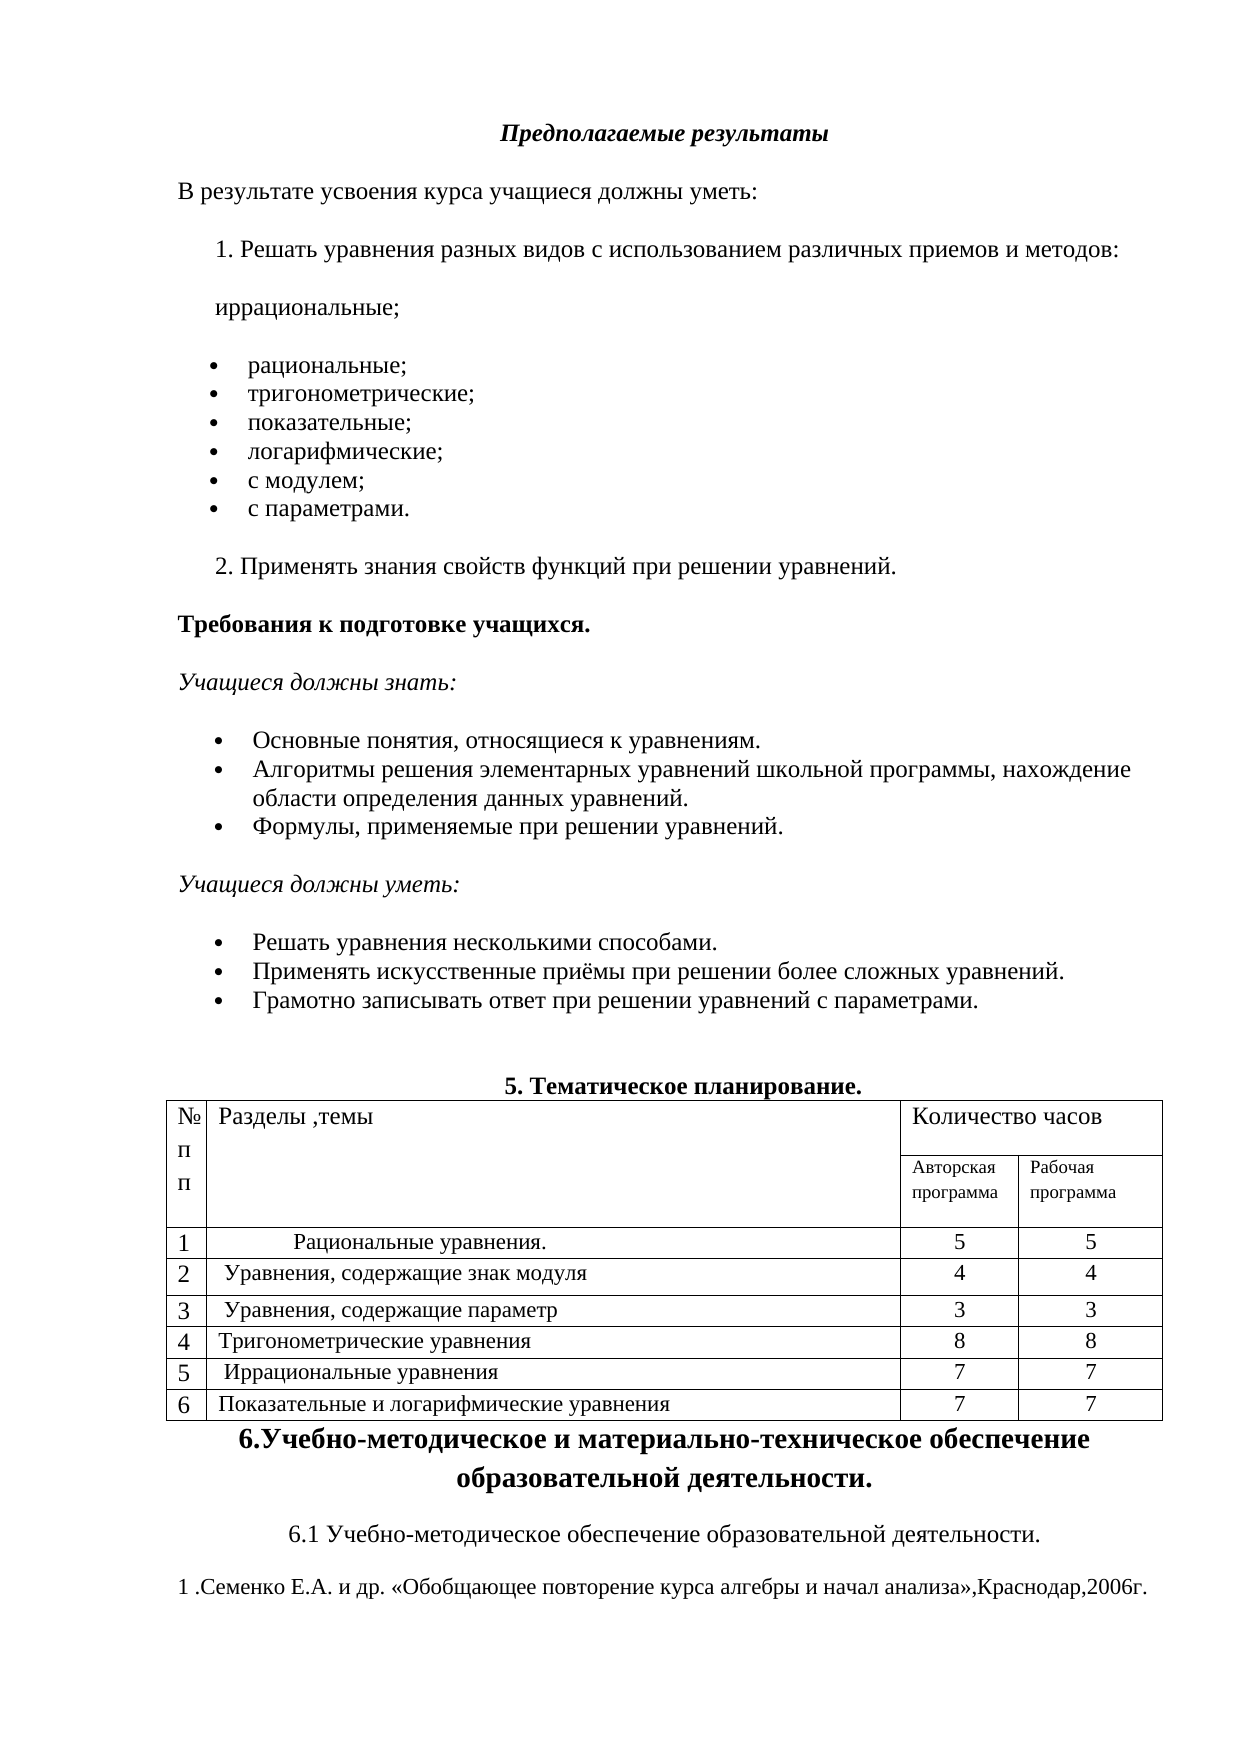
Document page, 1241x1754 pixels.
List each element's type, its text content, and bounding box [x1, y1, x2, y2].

table_cell 5 [167, 1359, 206, 1389]
table_cell Уравнения, содержащие знак модуля [207, 1259, 900, 1295]
table_cell 3 [1019, 1296, 1162, 1326]
list Основные понятия, относящиеся к уравнениям. [215, 725, 1152, 754]
list логарифмические; [210, 436, 1152, 465]
table_cell Авторская программа [901, 1156, 1018, 1227]
table_header Разделы ,темы [207, 1101, 900, 1227]
list Решать уравнения несколькими способами. [215, 927, 1152, 956]
table_header Количество часов [901, 1101, 1162, 1155]
table_cell 7 [901, 1390, 1018, 1420]
table_cell 7 [1019, 1359, 1162, 1389]
table_cell Иррациональные уравнения [207, 1359, 900, 1389]
list Грамотно записывать ответ при решении уравнений с параметрами. [215, 985, 1152, 1013]
table_cell Рациональные уравнения. [207, 1228, 900, 1258]
text Учащиеся должны знать: [177, 667, 1152, 696]
text 2. Применять знания свойств функций при решении уравнений. [215, 551, 1152, 580]
table_cell 3 [167, 1296, 206, 1326]
table_cell 7 [1019, 1390, 1162, 1420]
text 6.Учебно-методическое и материально-техническое обеспечение образовательной деятельности. [177, 1421, 1152, 1493]
table_cell 6 [167, 1390, 206, 1420]
text Требования к подготовке учащихся. [177, 609, 1152, 638]
table_cell Уравнения, содержащие параметр [207, 1296, 900, 1326]
table_cell Показательные и логарифмические уравнения [207, 1390, 900, 1420]
table_cell Тригонометрические уравнения [207, 1327, 900, 1357]
list Формулы, применяемые при решении уравнений. [215, 811, 1152, 840]
table_cell 4 [1019, 1259, 1162, 1295]
table_cell 8 [1019, 1327, 1162, 1357]
text иррациональные; [215, 292, 1152, 321]
list показательные; [210, 407, 1152, 436]
list с параметрами. [210, 493, 1152, 522]
table_cell 4 [901, 1259, 1018, 1295]
list рациональные; [210, 350, 1152, 378]
list Применять искусственные приёмы при решении более сложных уравнений. [215, 956, 1152, 985]
table_cell 8 [901, 1327, 1018, 1357]
table_cell 5 [1019, 1228, 1162, 1258]
list с модулем; [210, 465, 1152, 493]
text 5. Тематическое планирование. [215, 1071, 1152, 1100]
table_cell 7 [901, 1359, 1018, 1389]
table_cell 5 [901, 1228, 1018, 1258]
table_cell 1 [167, 1228, 206, 1258]
list тригонометрические; [210, 378, 1152, 407]
text Предполагаемые результаты [177, 118, 1152, 147]
text В результате усвоения курса учащиеся должны уметь: [177, 176, 1152, 205]
list Алгоритмы решения элементарных уравнений школьной программы, нахождение области определения данных уравнений. [215, 754, 1152, 811]
text 1. Решать уравнения разных видов с использованием различных приемов и методов: [215, 234, 1152, 263]
table_cell 3 [901, 1296, 1018, 1326]
table_cell Рабочая программа [1019, 1156, 1162, 1227]
table_cell 2 [167, 1259, 206, 1295]
text 6.1 Учебно-методическое обеспечение образовательной деятельности. [177, 1519, 1152, 1548]
table_cell 4 [167, 1327, 206, 1357]
table_header №пп [167, 1101, 206, 1227]
text Учащиеся должны уметь: [177, 869, 1152, 898]
text 1 .Семенко Е.А. и др. «Обобщающее повторение курса алгебры и начал анализа»,Краснодар,2006г. [177, 1573, 1152, 1599]
